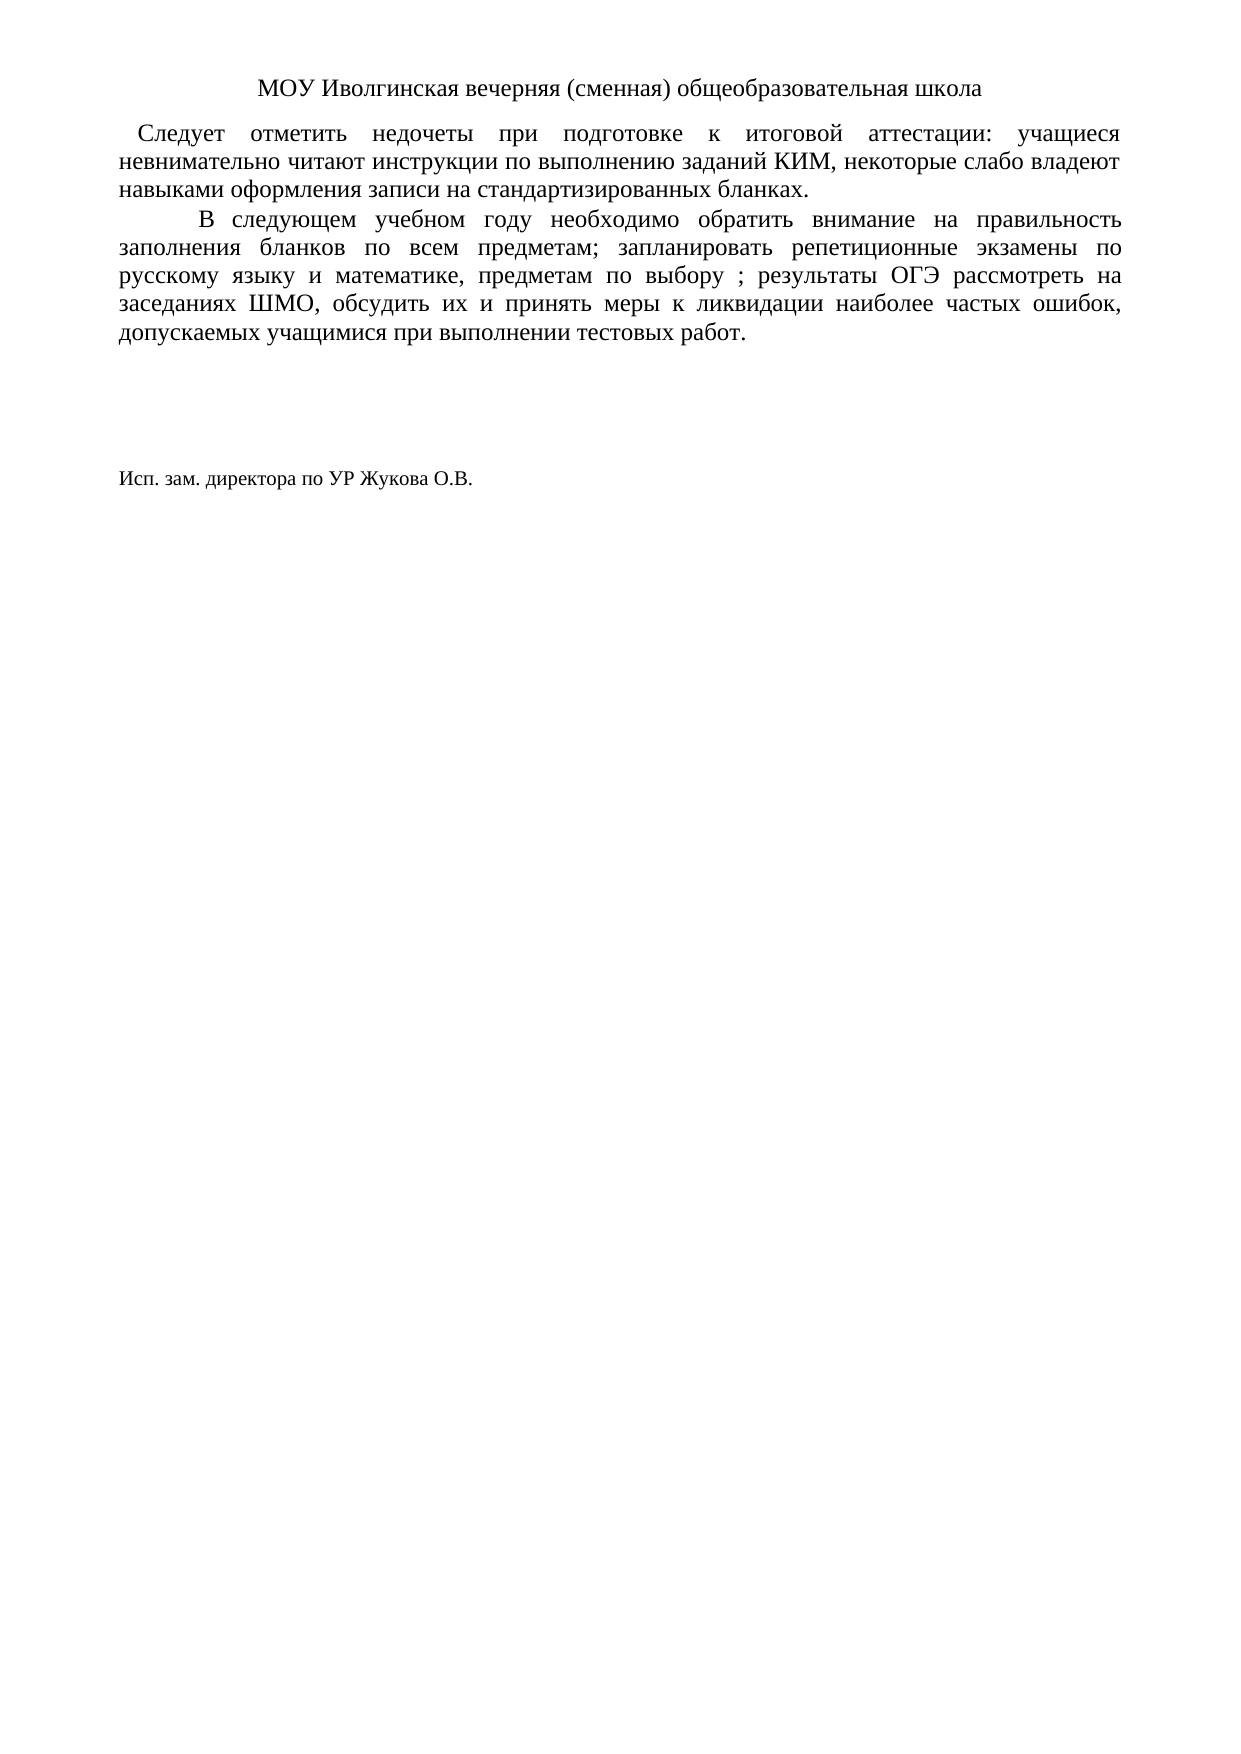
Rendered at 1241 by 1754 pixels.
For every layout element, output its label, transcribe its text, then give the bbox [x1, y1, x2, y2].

text Следует отметить недочеты при подготовке к итоговой аттестации: учащиеся невнимательно читают инструкции по выполнению заданий КИМ, некоторые слабо владеют навыками оформления записи на стандартизированных бланках. [119, 118, 1121, 203]
text Исп. зам. директора по УР Жукова О.В. [119, 466, 1123, 489]
list следующем учебном году необходимо обратить внимание на правильность заполнения бланков по всем предметам; запланировать репетиционные экзамены по русскому языку и математике, предметам по выбору ; результаты ОГЭ рассмотреть на заседаниях ШМО, обсудить их и принять меры к ликвидации наиболее частых ошибок, допускаемых учащимися при выполнении тестовых работ. [119, 204, 1123, 346]
text МОУ Иволгинская вечерняя (сменная) общеобразовательная школа [119, 73, 1121, 102]
